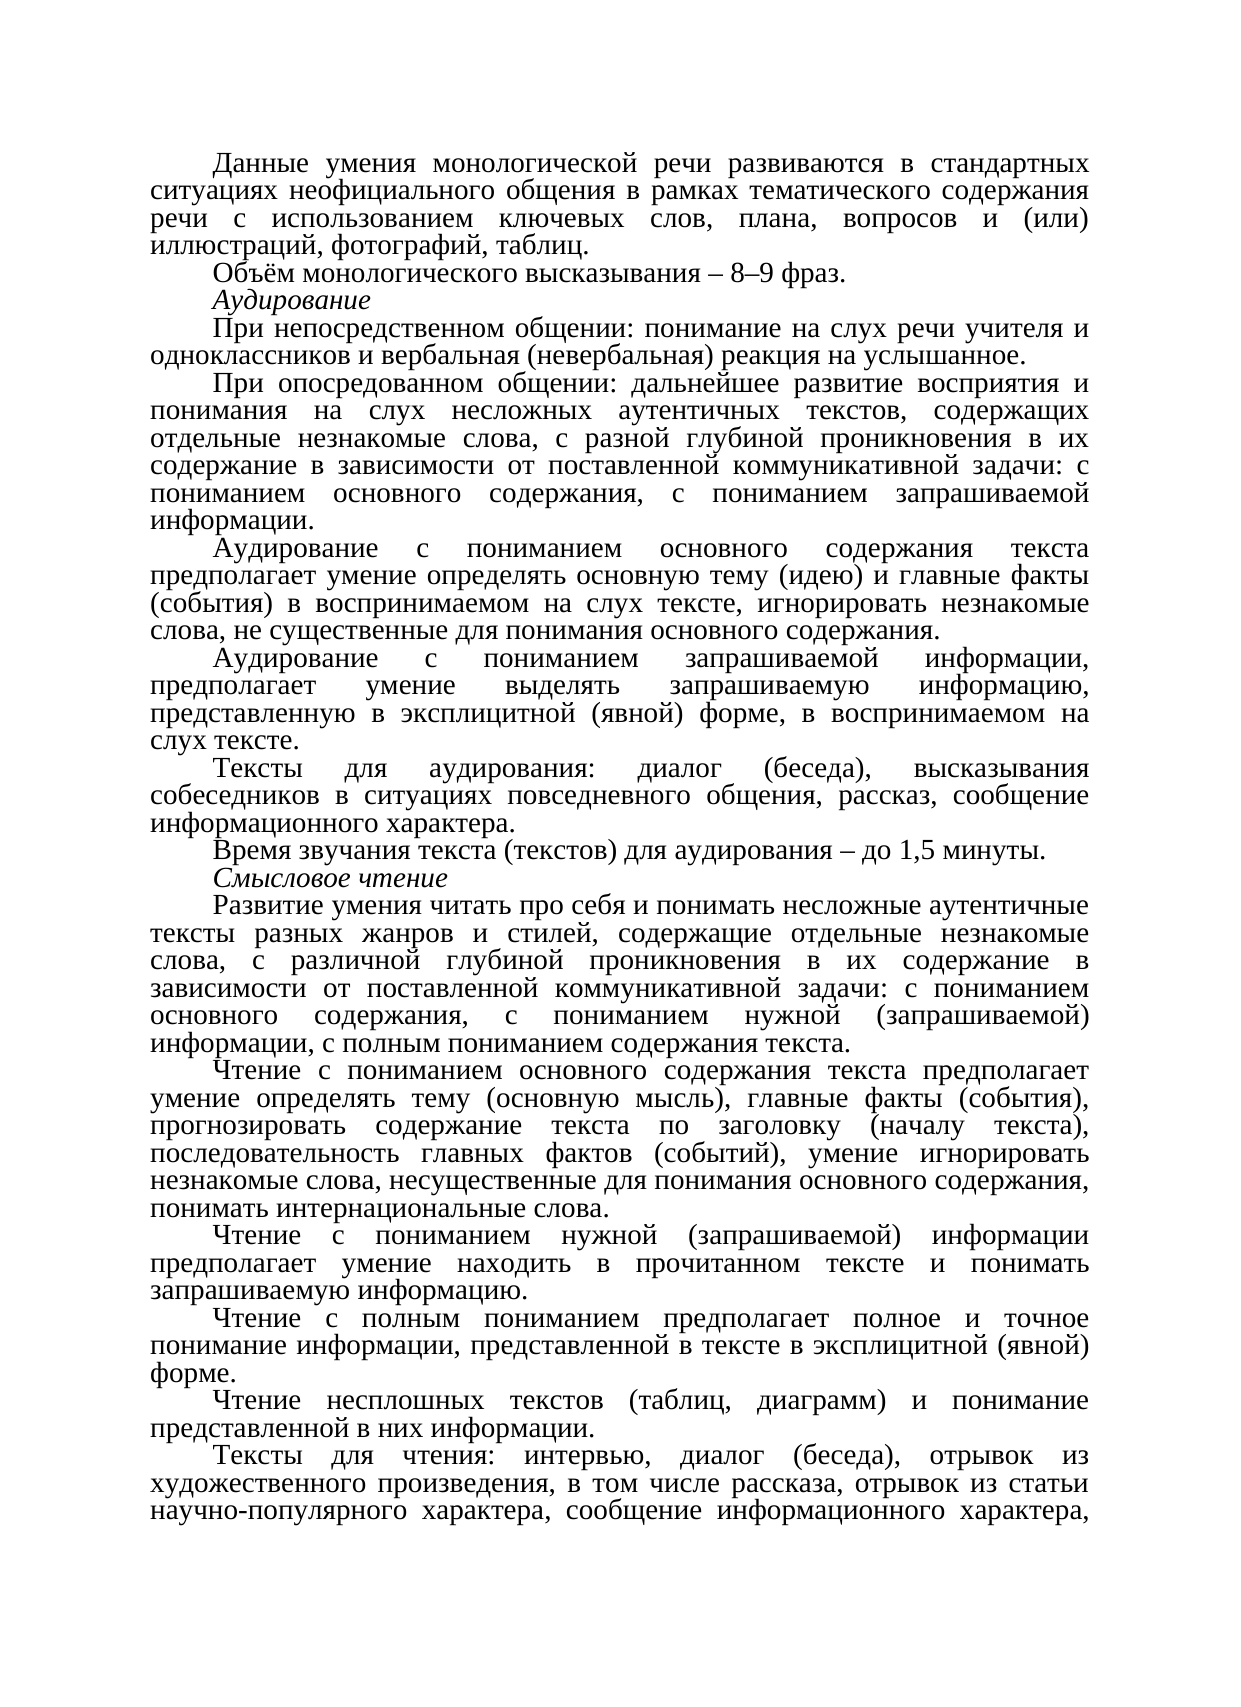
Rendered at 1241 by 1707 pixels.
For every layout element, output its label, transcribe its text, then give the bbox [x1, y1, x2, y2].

text Время звучания текста (текстов) для аудирования – до 1,5 минуты. [150, 837, 1090, 865]
text При опосредованном общении: дальнейшее развитие восприятия и понимания на слух несложных аутентичных текстов, содержащих отдельные незнакомые слова, с разной глубиной проникновения в их содержание в зависимости от поставленной коммуникативной задачи: с пониманием основного содержания, с пониманием запрашиваемой информации. [150, 370, 1090, 535]
text Аудирование с пониманием основного содержания текста предполагает умение определять основную тему (идею) и главные факты (события) в воспринимаемом на слух тексте, игнорировать незнакомые слова, не существенные для понимания основного содержания. [150, 535, 1090, 645]
text Развитие умения читать про себя и понимать несложные аутентичные тексты разных жанров и стилей, содержащие отдельные незнакомые слова, с различной глубиной проникновения в их содержание в зависимости от поставленной коммуникативной задачи: с пониманием основного содержания, с пониманием нужной (запрашиваемой) информации, с полным пониманием содержания текста. [150, 892, 1090, 1057]
text Смысловое чтение [150, 865, 1090, 892]
text Чтение с пониманием нужной (запрашиваемой) информации предполагает умение находить в прочитанном тексте и понимать запрашиваемую информацию. [150, 1222, 1090, 1305]
text Аудирование [150, 287, 1090, 315]
text Чтение с полным пониманием предполагает полное и точное понимание информации, представленной в тексте в эксплицитной (явной) форме. [150, 1305, 1090, 1387]
text Чтение с пониманием основного содержания текста предполагает умение определять тему (основную мысль), главные факты (события), прогнозировать содержание текста по заголовку (началу текста), последовательность главных фактов (событий), умение игнорировать незнакомые слова, несущественные для понимания основного содержания, понимать интернациональные слова. [150, 1057, 1090, 1222]
text При непосредственном общении: понимание на слух речи учителя и одноклассников и вербальная (невербальная) реакция на услышанное. [150, 315, 1090, 370]
text Чтение несплошных текстов (таблиц, диаграмм) и понимание представленной в них информации. [150, 1387, 1090, 1442]
text Объём монологического высказывания – 8–9 фраз. [150, 260, 1090, 287]
text Аудирование с пониманием запрашиваемой информации, предполагает умение выделять запрашиваемую информацию, представленную в эксплицитной (явной) форме, в воспринимаемом на слух тексте. [150, 645, 1090, 755]
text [150, 1442, 1090, 1525]
text Тексты для аудирования: диалог (беседа), высказывания собеседников в ситуациях повседневного общения, рассказ, сообщение информационного характера. [150, 755, 1090, 837]
